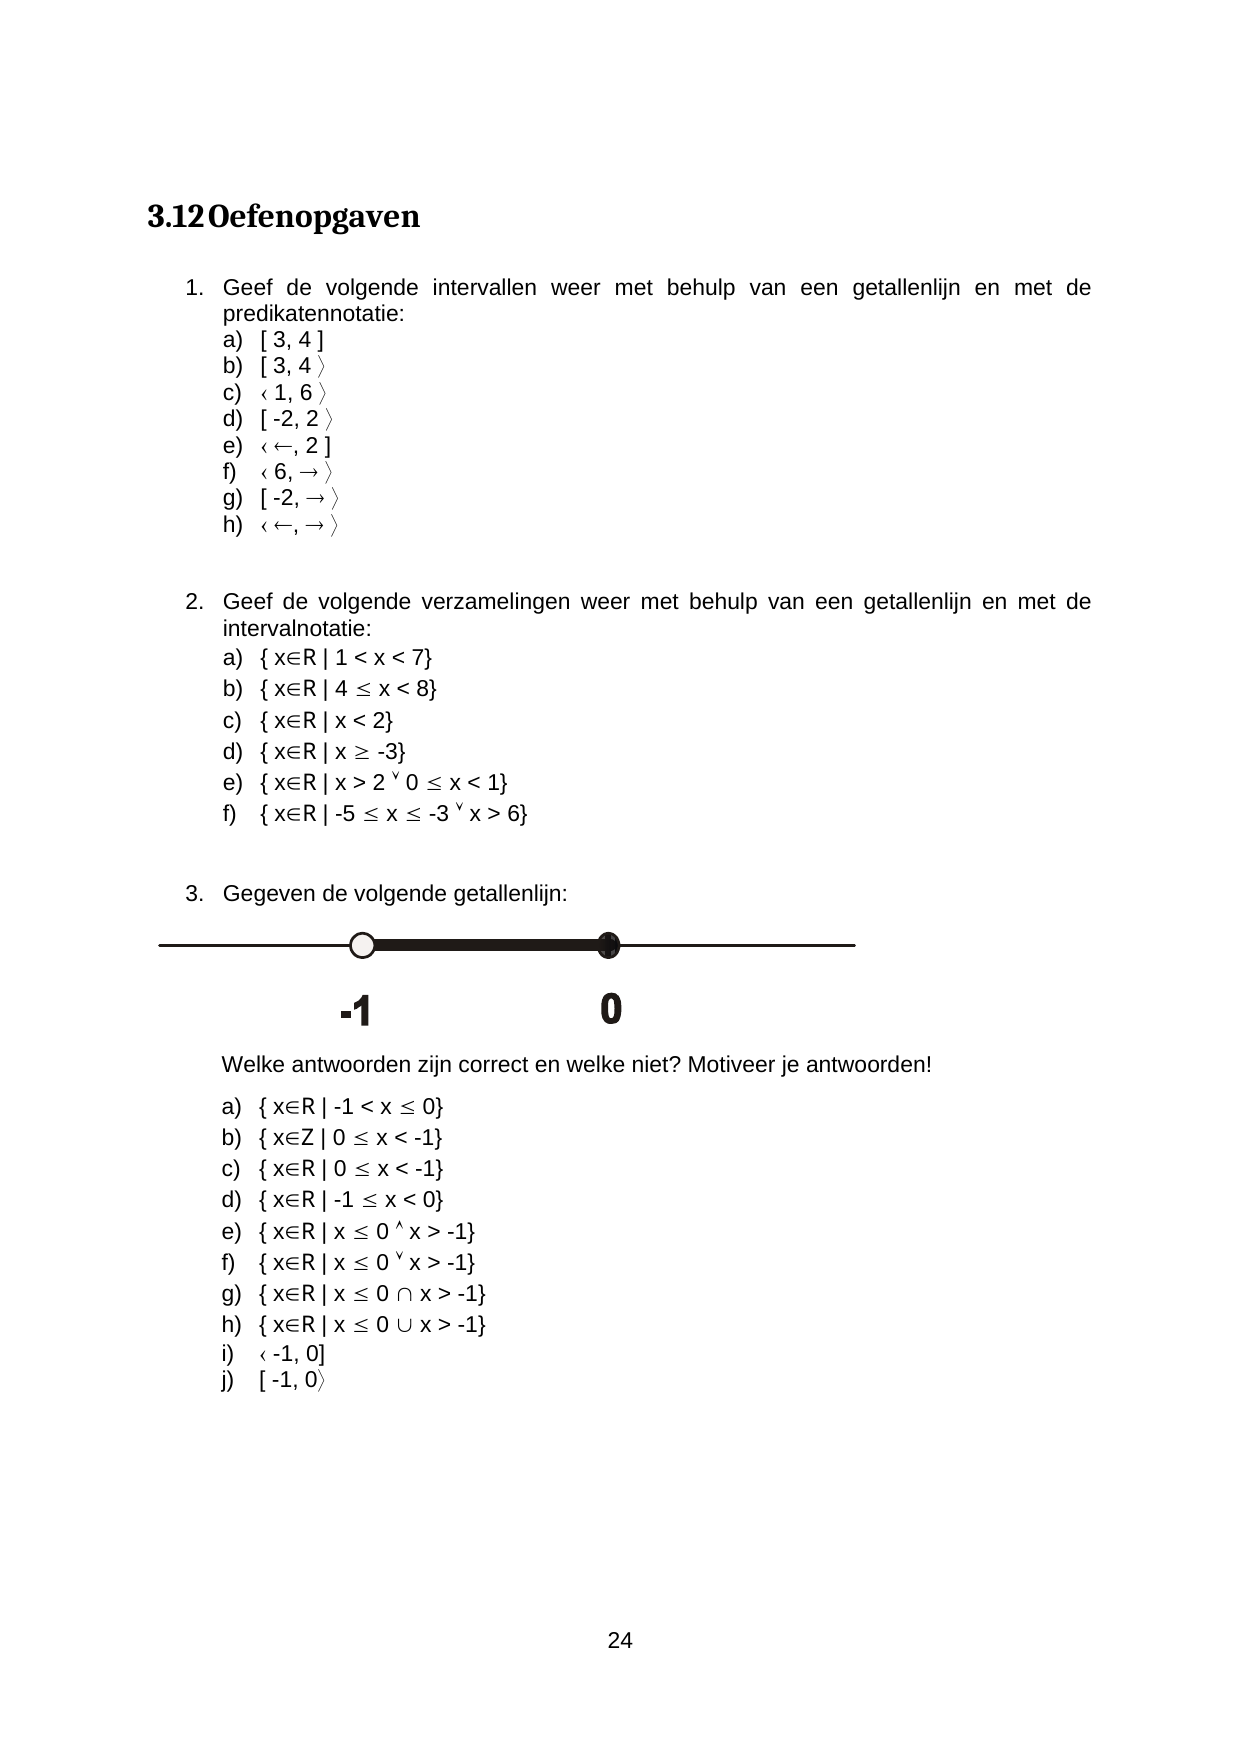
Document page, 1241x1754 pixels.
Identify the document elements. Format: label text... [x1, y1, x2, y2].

list { xR | x -3} [223, 735, 1093, 766]
list { xR | -1 x < 0} [221, 1183, 1093, 1214]
list { xR | -5 x -3 x > 6} [223, 797, 1093, 828]
list , [223, 511, 1093, 537]
list { xR | -1 < x 0} [221, 1089, 1093, 1121]
list [ 3, 4 ] [223, 326, 1093, 352]
list { xR | x 0 x > -1} [221, 1277, 1093, 1308]
list [ -2, 2 [223, 405, 1093, 432]
list [ -2, [223, 484, 1093, 511]
list Geef de volgende verzamelingen weer met behulp van een getallenlijn en met de intervalnotatie: [185, 588, 1093, 641]
list { xR | 1 < x < 7} [223, 641, 1093, 672]
list { xR | x 0 x > -1} [221, 1308, 1093, 1339]
list { xR | x < 2} [223, 703, 1093, 735]
text Welke antwoorden zijn correct en welke niet? Motiveer je antwoorden! [148, 1051, 1093, 1077]
list -1, 0] [221, 1339, 1093, 1366]
list [ -1, 0 [221, 1366, 1093, 1392]
list , 2 ] [223, 432, 1093, 458]
list { xR | 4 x < 8} [223, 672, 1093, 703]
list { xR | x 0 x > -1} [221, 1246, 1093, 1277]
list 1, 6 [223, 379, 1093, 405]
list Geef de volgende intervallen weer met behulp van een getallenlijn en met de predikatennotatie: [185, 273, 1093, 326]
list { xZ | 0 x < -1} [221, 1121, 1093, 1152]
list { xR | x 0 x > -1} [221, 1214, 1093, 1246]
subtitle Oefenopgaven [148, 198, 1093, 236]
list { xR | 0 x < -1} [221, 1152, 1093, 1183]
list [ 3, 4 [223, 352, 1093, 379]
list Gegeven de volgende getallenlijn: [185, 880, 1093, 906]
list 6, [223, 458, 1093, 484]
list { xR | x > 2 0 x < 1} [223, 766, 1093, 797]
